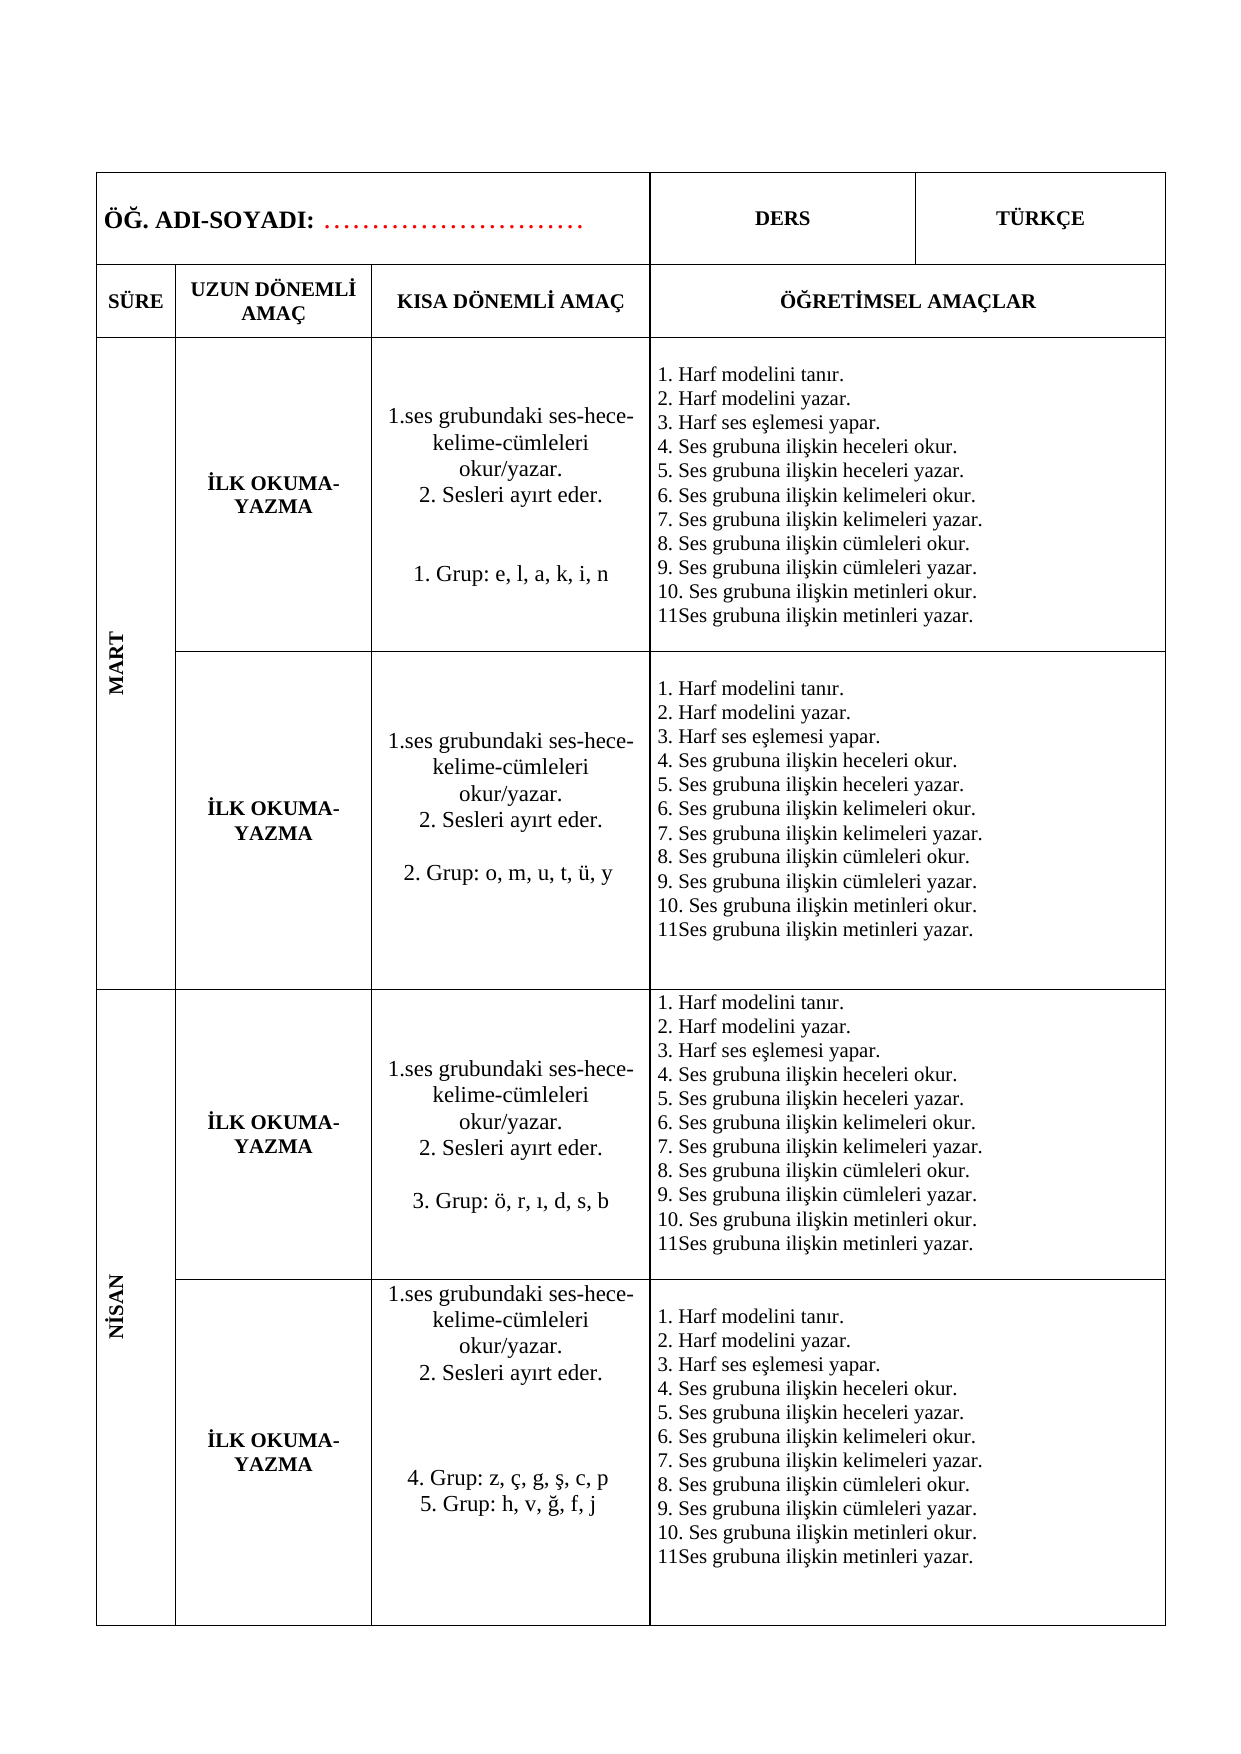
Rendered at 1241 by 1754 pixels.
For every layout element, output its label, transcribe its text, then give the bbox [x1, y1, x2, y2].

table_cell 1.ses grubundaki ses-hece-kelime-cümleleri okur/yazar. 2. Sesleri ayırt eder. 2. Grup: o, m, u, t, ü, y [372, 652, 649, 989]
table_header ÖĞ. ADI-SOYADI: ……………………… [97, 173, 649, 264]
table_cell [651, 1280, 1165, 1625]
table_header DERS [651, 173, 915, 264]
table_header TÜRKÇE [916, 173, 1165, 264]
table_cell İLK OKUMA-YAZMA [176, 338, 371, 651]
table_cell UZUN DÖNEMLİ AMAÇ [176, 265, 371, 337]
table_cell İLK OKUMA-YAZMA [176, 1280, 371, 1625]
table_cell ÖĞRETİMSEL AMAÇLAR [651, 265, 1165, 337]
table_cell 1.ses grubundaki ses-hece-kelime-cümleleri okur/yazar. 2. Sesleri ayırt eder. 1. Grup: e, l, a, k, i, n [372, 338, 649, 651]
table_cell NİSAN [97, 990, 175, 1625]
table_cell SÜRE [97, 265, 175, 337]
table_cell KISA DÖNEMLİ AMAÇ [372, 265, 649, 337]
table_cell 1.ses grubundaki ses-hece-kelime-cümleleri okur/yazar. 2. Sesleri ayırt eder. 3. Grup: ö, r, ı, d, s, b [372, 990, 649, 1279]
table_cell İLK OKUMA-YAZMA [176, 990, 371, 1279]
table_cell İLK OKUMA-YAZMA [176, 652, 371, 989]
table_cell MART [97, 338, 175, 989]
table_cell 1.ses grubundaki ses-hece-kelime-cümleleri okur/yazar. 2. Sesleri ayırt eder. 4. Grup: z, ç, g, ş, c, p 5. Grup: h, v, ğ, f, j [372, 1280, 649, 1625]
